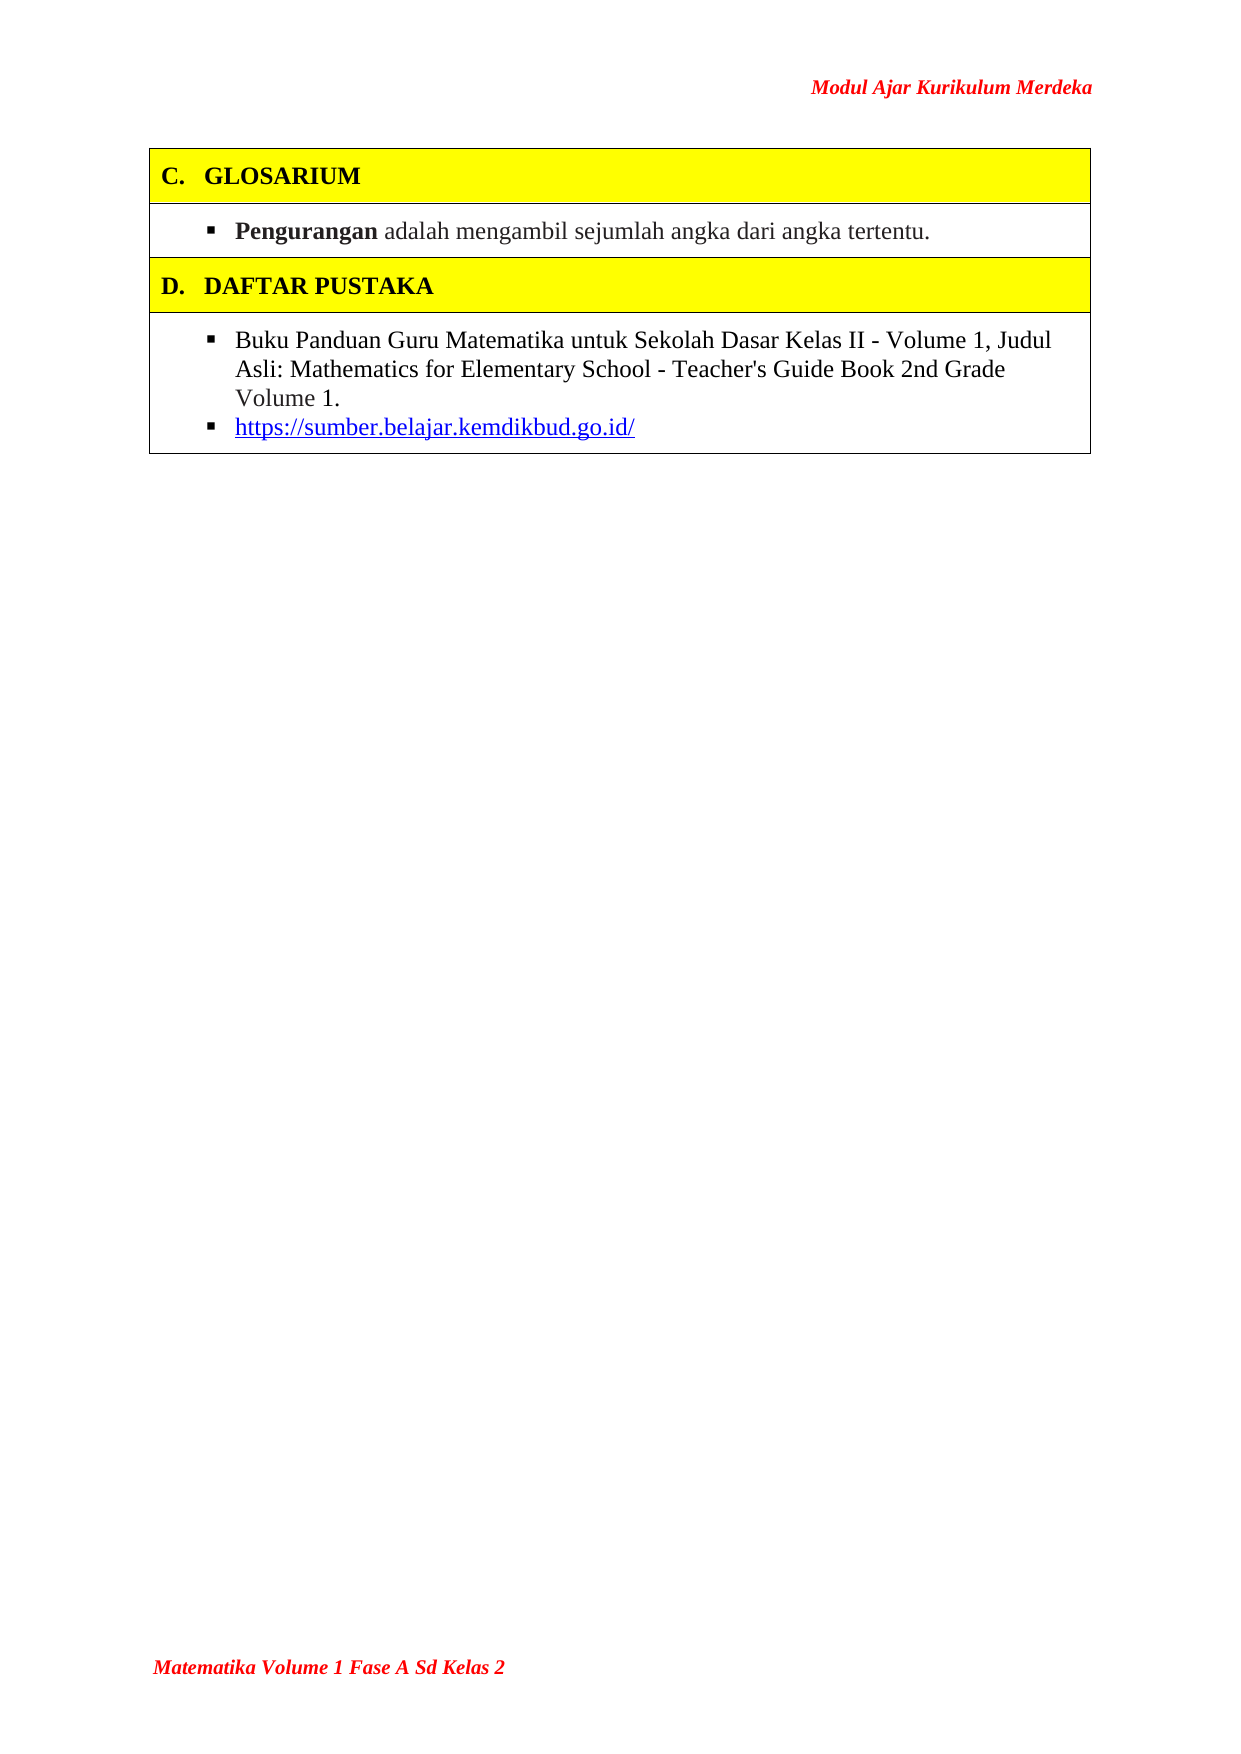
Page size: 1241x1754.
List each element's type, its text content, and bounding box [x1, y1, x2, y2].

table_cell C. GLOSARIUM [150, 149, 1090, 202]
table_cell D. DAFTAR PUSTAKA [150, 258, 1090, 312]
table_cell Pengurangan adalah mengambil sejumlah angka dari angka tertentu. [150, 204, 1090, 257]
table_cell Buku Panduan Guru Matematika untuk Sekolah Dasar Kelas II - Volume 1, Judul Asli: Mathematics for Elementary School - Teacher's Guide Book 2nd Grade Volume 1. https://sumber.belajar.kemdikbud.go.id/ [150, 313, 1090, 453]
